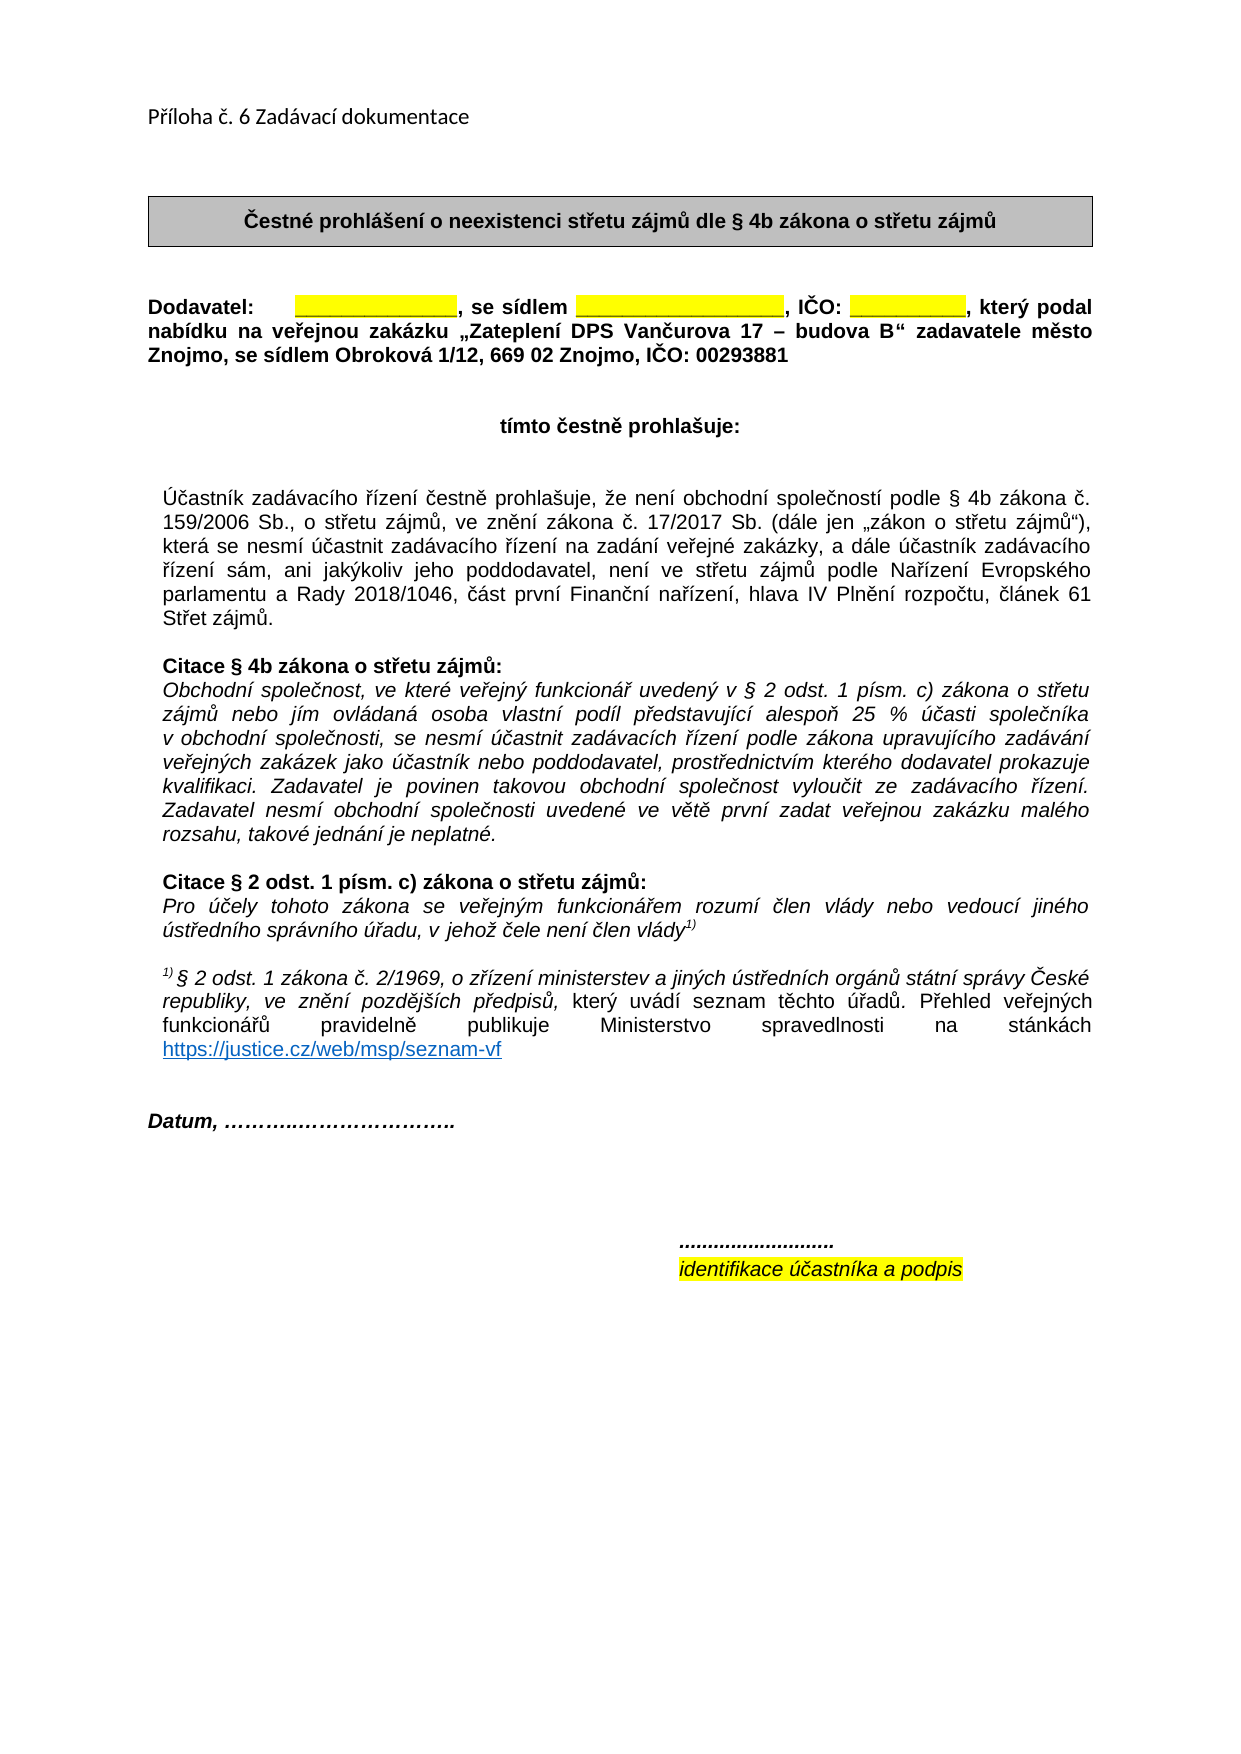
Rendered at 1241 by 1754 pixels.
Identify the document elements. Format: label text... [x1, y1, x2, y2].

text ........................... identifikace účastníka a podpis [679, 1229, 1093, 1282]
text Datum, ………..………………….. [148, 1109, 1093, 1133]
table_header Čestné prohlášení o neexistenci střetu zájmů dle § 4b zákona o střetu zájmů [149, 197, 1092, 246]
text Pro účely tohoto zákona se veřejným funkcionářem rozumí člen vlády nebo vedoucí jiného ústředního správního úřadu, v jehož čele není člen vlády1) [162, 893, 1093, 941]
text Dodavatel: ______________, se sídlem __________________, IČO: __________, který podal nabídku na veřejnou zakázku „Zateplení DPS Vančurova 17 – budova B“ zadavatele město Znojmo, se sídlem Obroková 1/12, 669 02 Znojmo, IČO: 00293881 [148, 294, 1093, 366]
text Citace § 2 odst. 1 písm. c) zákona o střetu zájmů: [162, 869, 1093, 893]
text tímto čestně prohlašuje: [148, 414, 1093, 438]
text Obchodní společnost, ve které veřejný funkcionář uvedený v § 2 odst. 1 písm. c) zákona o střetu zájmů nebo jím ovládaná osoba vlastní podíl představující alespoň 25 % účasti společníka v obchodní společnosti, se nesmí účastnit zadávacích řízení podle zákona upravujícího zadávání veřejných zakázek jako účastník nebo poddodavatel, prostřednictvím kterého dodavatel prokazuje kvalifikaci. Zadavatel je povinen takovou obchodní společnost vyloučit ze zadávacího řízení. Zadavatel nesmí obchodní společnosti uvedené ve větě první zadat veřejnou zakázku malého rozsahu, takové jednání je neplatné. [162, 678, 1093, 846]
text Účastník zadávacího řízení čestně prohlašuje, že není obchodní společností podle § 4b zákona č. 159/2006 Sb., o střetu zájmů, ve znění zákona č. 17/2017 Sb. (dále jen „zákon o střetu zájmů“), která se nesmí účastnit zadávacího řízení na zadání veřejné zakázky, a dále účastník zadávacího řízení sám, ani jakýkoliv jeho poddodavatel, není ve střetu zájmů podle Nařízení Evropského parlamentu a Rady 2018/1046, část první Finanční nařízení, hlava IV Plnění rozpočtu, článek 61 Střet zájmů. [162, 486, 1093, 630]
text Citace § 4b zákona o střetu zájmů: [162, 654, 1093, 678]
text 1) § 2 odst. 1 zákona č. 2/1969, o zřízení ministerstev a jiných ústředních orgánů státní správy České republiky, ve znění pozdějších předpisů, který uvádí seznam těchto úřadů. Přehled veřejných funkcionářů pravidelně publikuje Ministerstvo spravedlnosti na stánkách https://justice.cz/web/msp/seznam-vf [162, 965, 1093, 1061]
